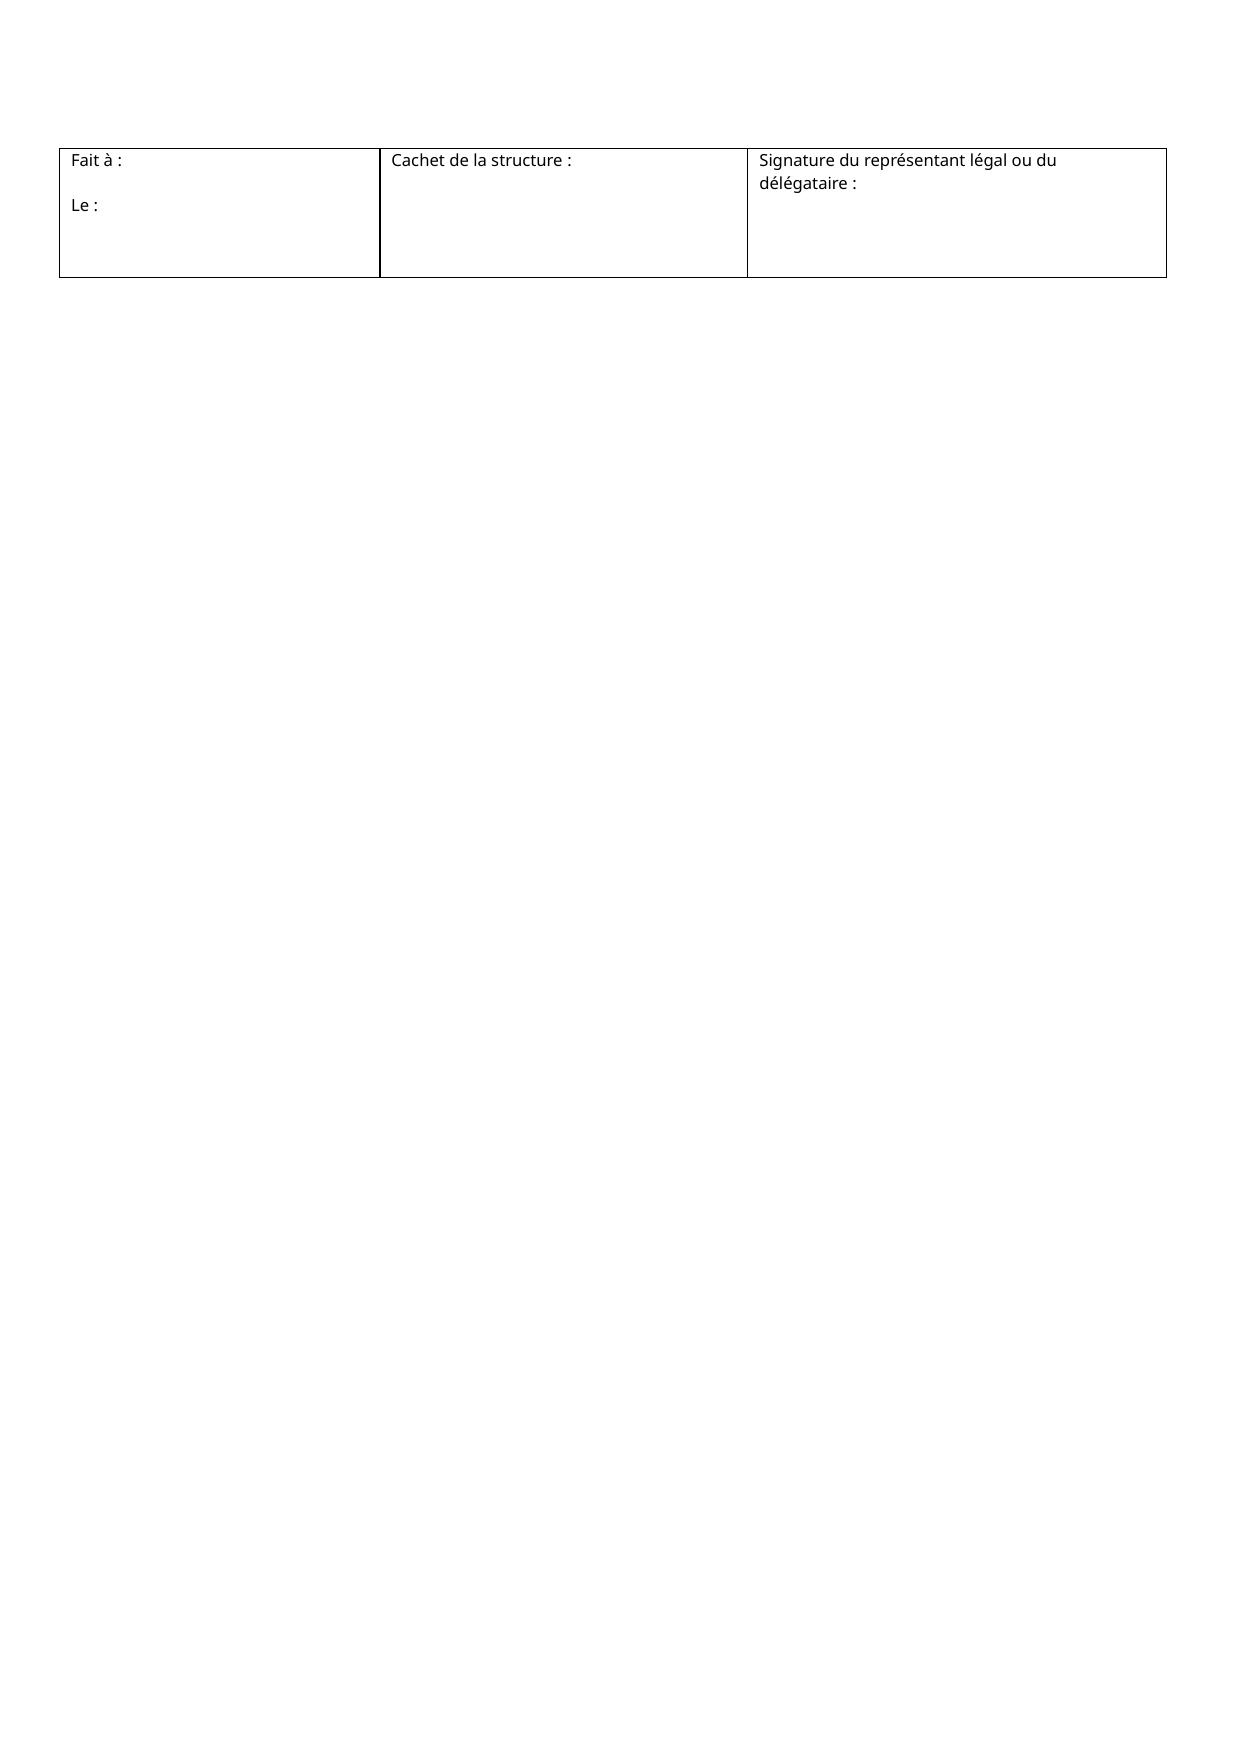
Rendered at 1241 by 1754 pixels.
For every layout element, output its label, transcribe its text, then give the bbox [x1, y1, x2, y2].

table_cell Fait à : Le : [60, 149, 379, 277]
table_cell Cachet de la structure : [381, 149, 747, 277]
table_cell Signature du représentant légal ou du délégataire : [748, 149, 1166, 277]
